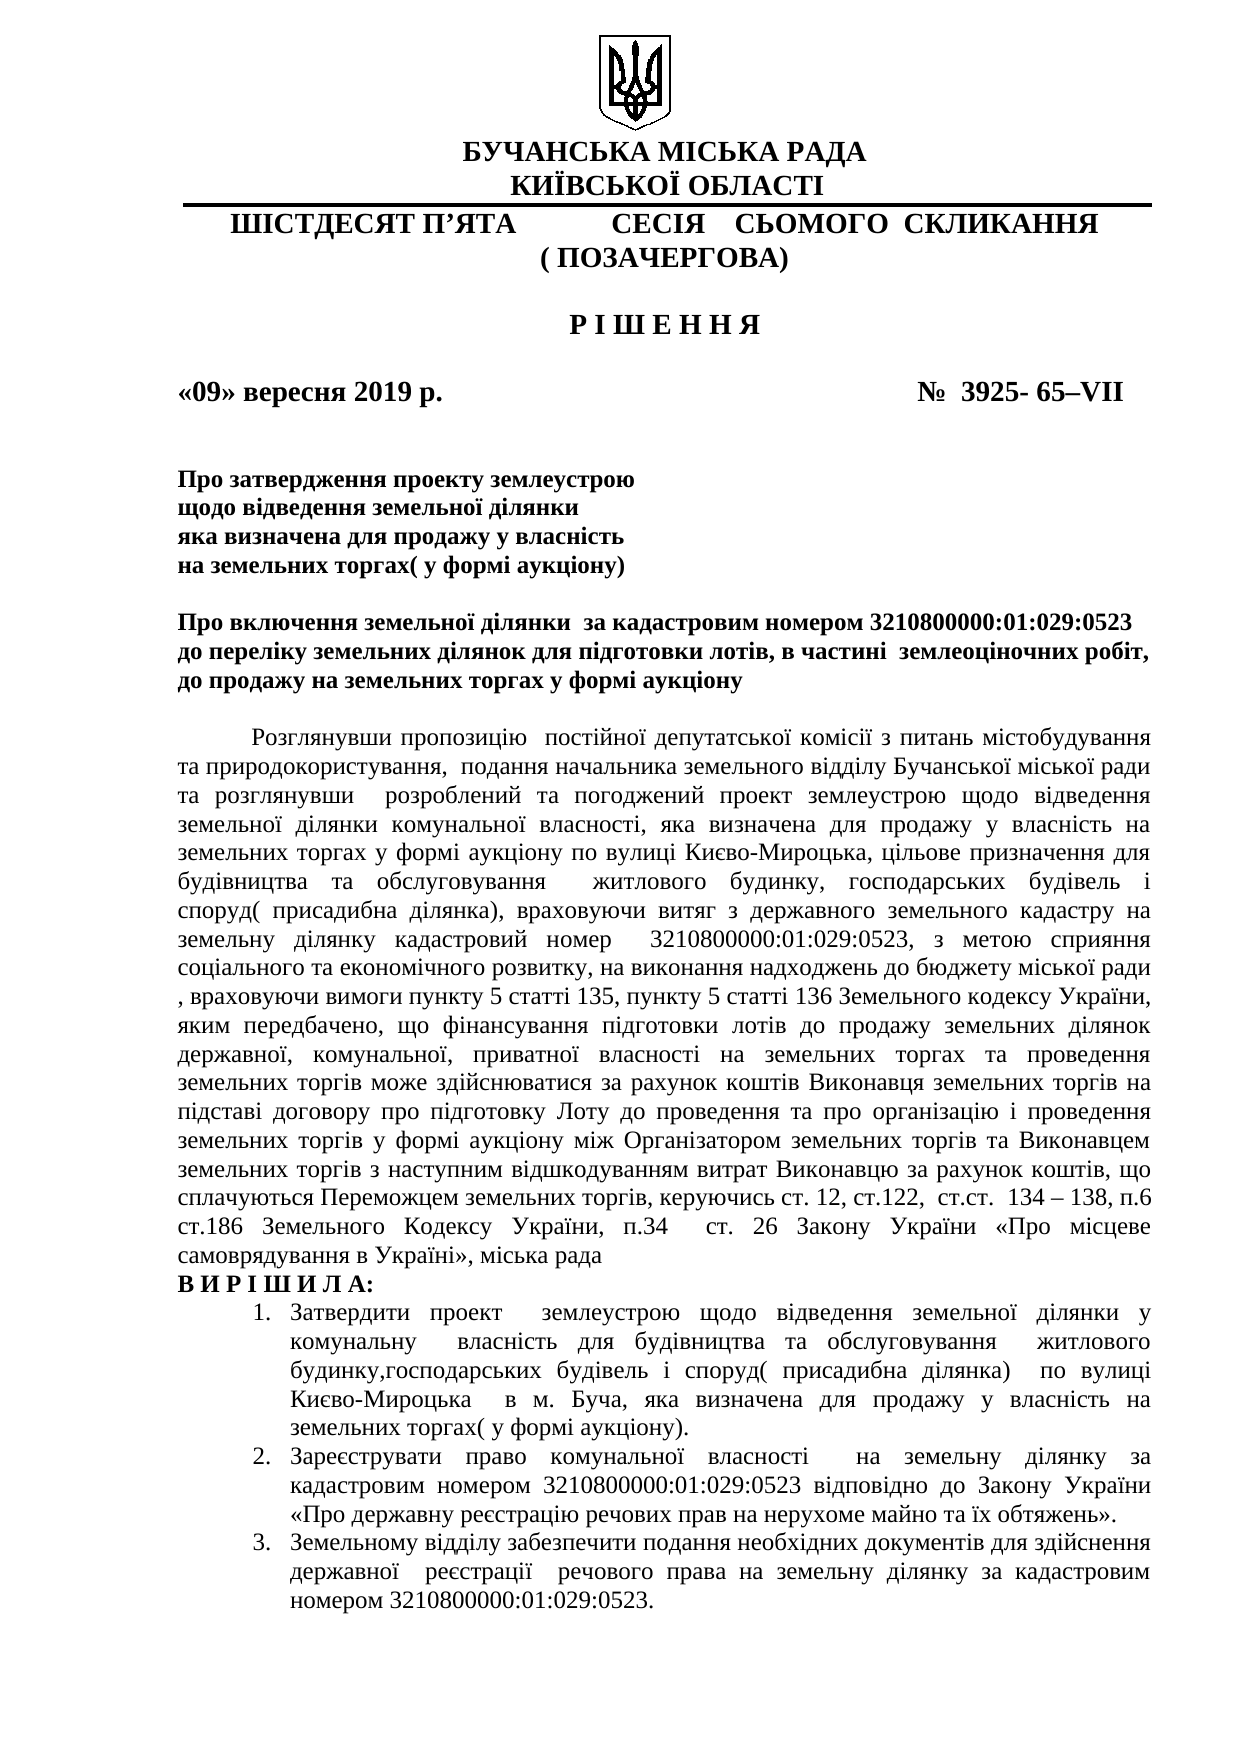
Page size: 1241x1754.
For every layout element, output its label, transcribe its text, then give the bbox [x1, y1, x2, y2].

text до переліку земельних ділянок для підготовки лотів, в частині землеоціночних робіт, до продажу на земельних торгах у формі аукціону [177, 636, 1152, 694]
text Про включення земельної ділянки за кадастровим номером 3210800000:01:029:0523 [177, 607, 1152, 636]
text ( ПОЗАЧЕРГОВА) [177, 240, 1152, 274]
text Розглянувши пропозицію постійної депутатської комісії з питань містобудування та природокористування, подання начальника земельного відділу Бучанської міської ради та розглянувши розроблений та погоджений проект землеустрою щодо відведення земельної ділянки комунальної власності, яка визначена для продажу у власність на земельних торгах у формі аукціону по вулиці Києво-Мироцька, цільове призначення для будівництва та обслуговування житлового будинку, господарських будівель і споруд( присадибна ділянка), враховуючи витяг з державного земельного кадастру на земельну ділянку кадастровий номер 3210800000:01:029:0523, з метою сприяння соціального та економічного розвитку, на виконання надходжень до бюджету міської ради , враховуючи вимоги пункту 5 статті 135, пункту 5 статті 136 Земельного кодексу України, яким передбачено, що фінансування підготовки лотів до продажу земельних ділянок державної, комунальної, приватної власності на земельних торгах та проведення земельних торгів може здійснюватися за рахунок коштів Виконавця земельних торгів на підставі договору про підготовку Лоту до проведення та про організацію і проведення земельних торгів у формі аукціону між Організатором земельних торгів та Виконавцем земельних торгів з наступним відшкодуванням витрат Виконавцю за рахунок коштів, що сплачуються Переможцем земельних торгів, керуючись ст. 12, ст.122, ст.ст. 134 – 138, п.6 ст.186 Земельного Кодексу України, п.34 ст. 26 Закону України «Про місцеве самоврядування в Україні», міська рада [177, 722, 1152, 1269]
text щодо відведення земельної ділянки [177, 492, 1152, 521]
text Р І Ш Е Н Н Я [177, 307, 1152, 341]
list Земельному відділу забезпечити подання необхідних документів для здійснення державної реєстрації речового права на земельну ділянку за кадастровим номером 3210800000:01:029:0523. [252, 1527, 1152, 1614]
text на земельних торгах( у формі аукціону) [177, 550, 1152, 579]
text яка визначена для продажу у власність [177, 521, 1152, 550]
list Затвердити проект землеустрою щодо відведення земельної ділянки у комунальну власність для будівництва та обслуговування житлового будинку,господарських будівель і споруд( присадибна ділянка) по вулиці Києво-Мироцька в м. Буча, яка визначена для продажу у власність на земельних торгах( у формі аукціону). [252, 1297, 1152, 1441]
text «09» вересня 2019 р. № 3925- 65–VІІ [177, 374, 1152, 408]
text ШІСТДЕСЯТ П’ЯТА СЕСІЯ СЬОМОГО СКЛИКАННЯ [177, 207, 1152, 240]
text КИЇВСЬКОЇ ОБЛАСТІ [183, 168, 1152, 203]
text БУЧАНСЬКА МІСЬКА РАДА [177, 134, 1152, 168]
text В И Р І Ш И Л А: [177, 1269, 1152, 1297]
list Зареєструвати право комунальної власності на земельну ділянку за кадастровим номером 3210800000:01:029:0523 відповідно до Закону України «Про державну реєстрацію речових прав на нерухоме майно та їх обтяжень». [252, 1441, 1152, 1527]
text Про затвердження проекту землеустрою [177, 464, 1152, 492]
